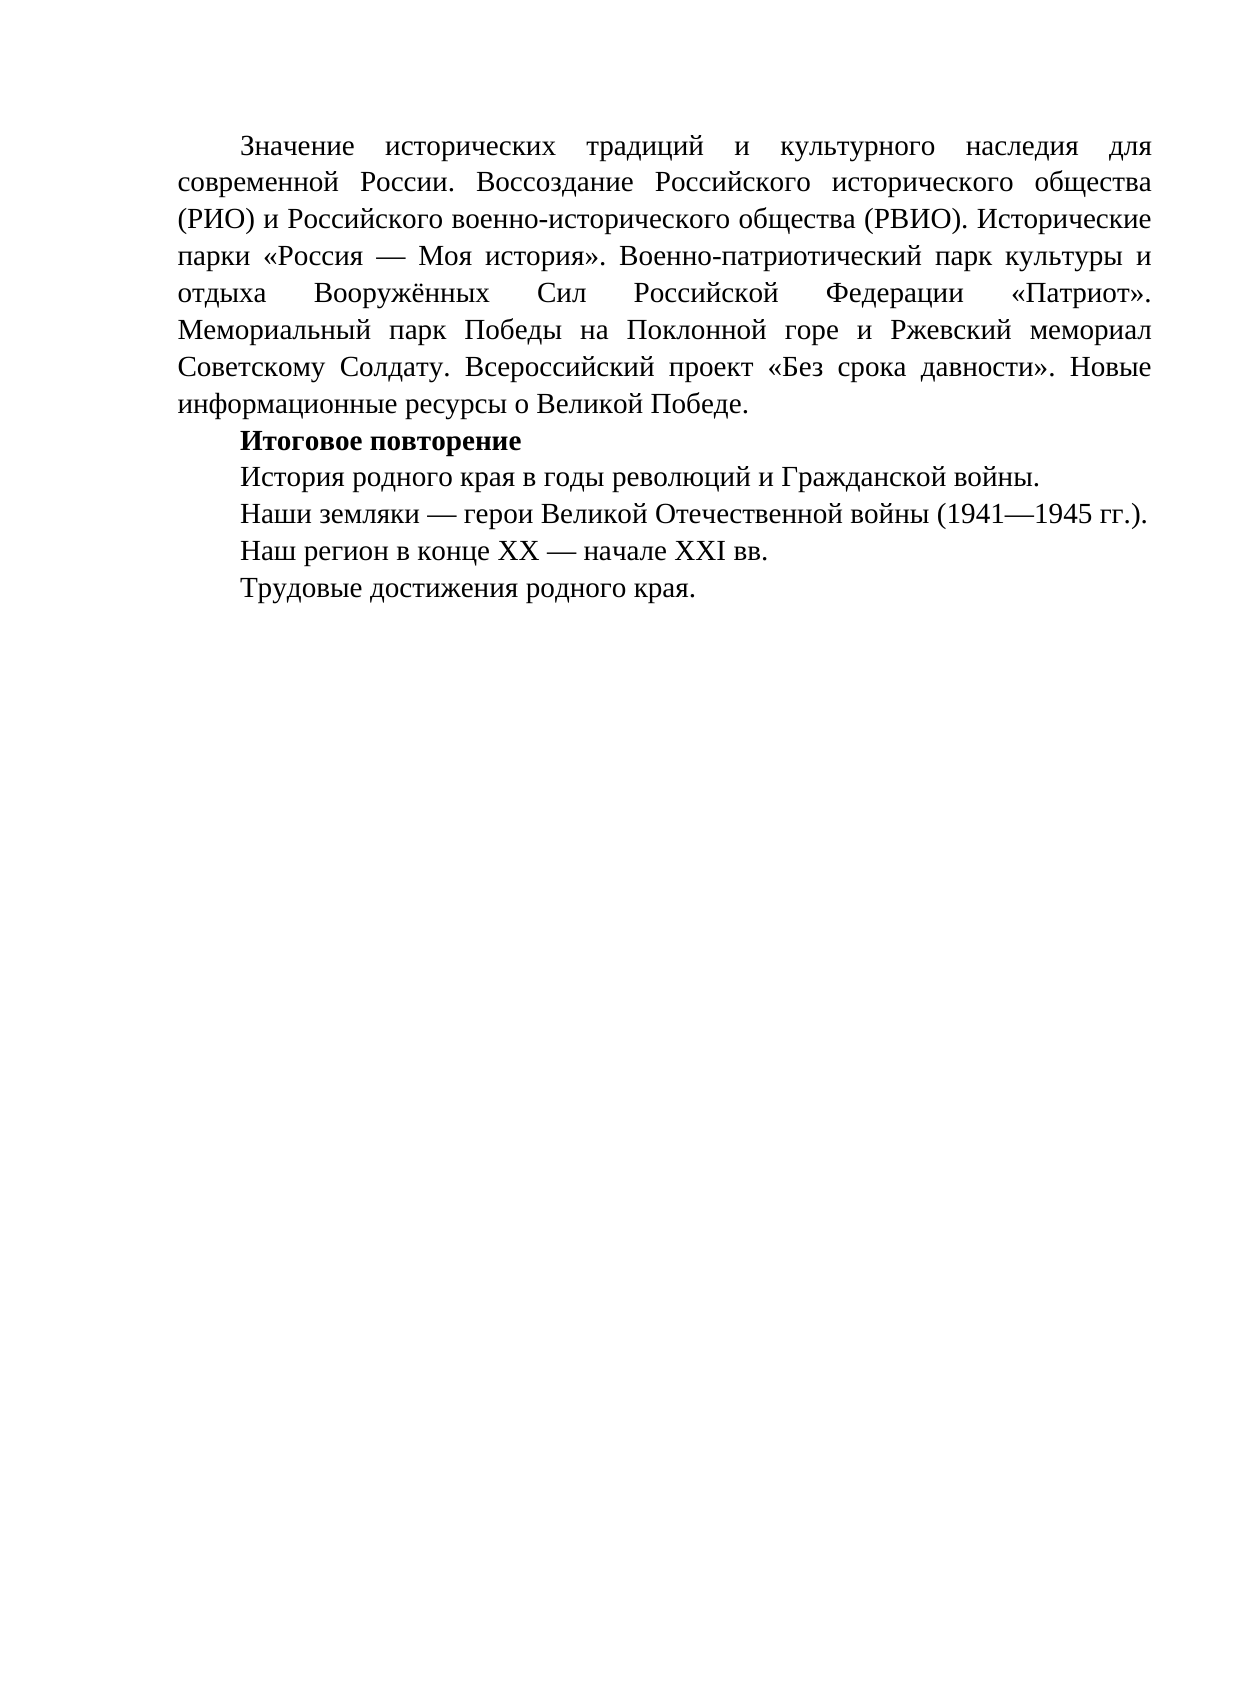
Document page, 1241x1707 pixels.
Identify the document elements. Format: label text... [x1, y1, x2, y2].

text Наши земляки — герои Великой Отечественной войны (1941—1945 гг.). [177, 496, 1152, 530]
text Значение исторических традиций и культурного наследия для современной России. Воссоздание Российского исторического общества (РИО) и Российского военно-исторического общества (РВИО). Исторические парки «Россия — Моя история». Военно-патриотический парк культуры и отдыха Вооружённых Сил Российской Федерации «Патриот». Мемориальный парк Победы на Поклонной горе и Ржевский мемориал Советскому Солдату. Всероссийский проект «Без срока давности». Новые информационные ресурсы о Великой Победе. [177, 128, 1152, 419]
text История родного края в годы революций и Гражданской войны. [177, 459, 1152, 493]
text Итоговое повторение [177, 423, 1152, 456]
text Наш регион в конце XX — начале XXI вв. [177, 533, 1152, 567]
text Трудовые достижения родного края. [177, 570, 1152, 604]
